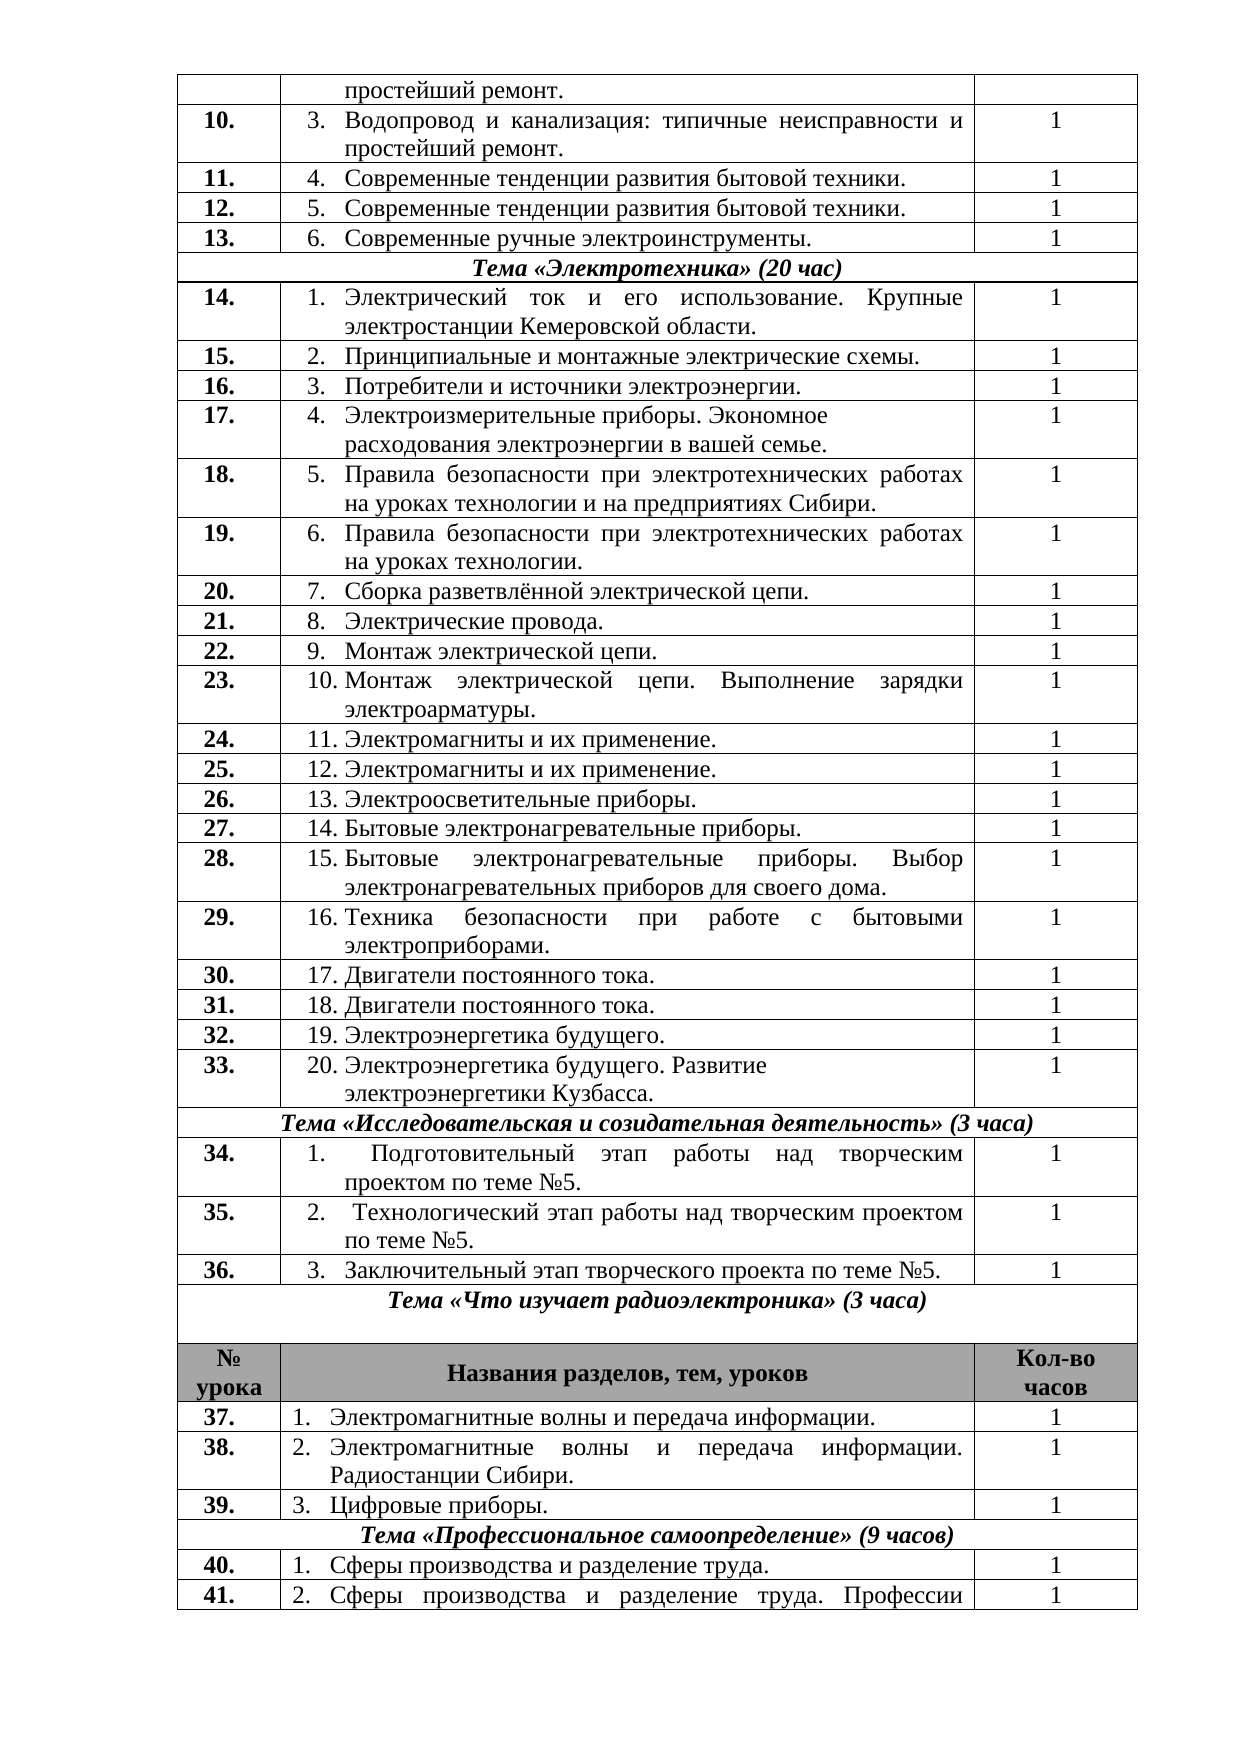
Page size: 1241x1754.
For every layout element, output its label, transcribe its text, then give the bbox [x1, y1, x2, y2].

table_cell 1 [975, 1580, 1137, 1608]
table_cell Электроизмерительные приборы. Экономное расходования электроэнергии в вашей семье. [281, 401, 974, 458]
table_cell [178, 636, 280, 664]
table_cell Сферы производства и разделение труда. [281, 1550, 974, 1579]
table_cell Бытовые электронагревательные приборы. Выбор электронагревательных приборов для своего дома. [281, 843, 974, 901]
table_cell Современные тенденции развития бытовой техники. [281, 163, 974, 192]
table_cell Потребители и источники электроэнергии. [281, 371, 974, 399]
table_cell Тема «Исследовательская и созидательная деятельность» (3 часа) [178, 1108, 1137, 1137]
table_cell Названия разделов, тем, уроков [281, 1344, 974, 1401]
table_cell Тема «Электротехника» (20 час) [178, 253, 1137, 281]
table_cell [178, 163, 280, 192]
table_cell Цифровые приборы. [281, 1490, 974, 1519]
table_cell [178, 1197, 280, 1254]
table_cell 1 [975, 223, 1137, 252]
table_cell 1 [975, 1020, 1137, 1049]
table_cell 1 [975, 990, 1137, 1019]
table_cell [178, 1402, 280, 1431]
table_cell [178, 75, 280, 104]
table_cell 1 [975, 666, 1137, 723]
table_cell Бытовые электронагревательные приборы. [281, 814, 974, 842]
table_cell [178, 1020, 280, 1049]
table_cell [178, 459, 280, 517]
table_cell Заключительный этап творческого проекта по теме №5. [281, 1255, 974, 1284]
table_cell 1 [975, 1550, 1137, 1579]
table_cell Монтаж электрической цепи. [281, 636, 974, 664]
table_cell [178, 1255, 280, 1284]
table_cell [178, 724, 280, 753]
table_cell 1 [975, 576, 1137, 605]
table_cell Подготовительный этап работы над творческим проектом по теме №5. [281, 1138, 974, 1196]
table_cell Современные ручные электроинструменты. [281, 223, 974, 252]
table_cell 1 [975, 1255, 1137, 1284]
table_cell [178, 283, 280, 340]
table_cell [178, 105, 280, 162]
table_cell [178, 754, 280, 783]
table_cell Двигатели постоянного тока. [281, 990, 974, 1019]
table_cell 1 [975, 636, 1137, 664]
table_cell [178, 341, 280, 370]
table_cell [178, 518, 280, 575]
table_cell [178, 784, 280, 812]
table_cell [281, 1580, 974, 1608]
table_cell [178, 960, 280, 989]
table_cell 1 [975, 1138, 1137, 1196]
table_cell Электроэнергетика будущего. Развитие электроэнергетики Кузбасса. [281, 1050, 974, 1107]
table_cell [178, 401, 280, 458]
table_cell 1 [975, 606, 1137, 635]
table_cell [178, 1580, 280, 1608]
table_cell 1 [975, 283, 1137, 340]
table_cell 1 [975, 784, 1137, 812]
table_cell [178, 814, 280, 842]
table_cell [178, 223, 280, 252]
table_cell 1 [975, 105, 1137, 162]
table_cell 1 [975, 1432, 1137, 1489]
table_cell Электроосветительные приборы. [281, 784, 974, 812]
table_cell [178, 902, 280, 959]
table_cell Кол-во часов [975, 1344, 1137, 1401]
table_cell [281, 75, 974, 104]
table_cell 1 [975, 371, 1137, 399]
table_cell Электроэнергетика будущего. [281, 1020, 974, 1049]
table_cell Монтаж электрической цепи. Выполнение зарядки электроарматуры. [281, 666, 974, 723]
table_cell 1 [975, 193, 1137, 222]
table_cell Современные тенденции развития бытовой техники. [281, 193, 974, 222]
table_cell Электрический ток и его использование. Крупные электростанции Кемеровской области. [281, 283, 974, 340]
table_cell 1 [975, 341, 1137, 370]
table_cell [178, 371, 280, 399]
table_cell 1 [975, 1050, 1137, 1107]
table_cell 1 [975, 1490, 1137, 1519]
table_cell 1 [975, 75, 1137, 104]
table_cell Правила безопасности при электротехнических работах на уроках технологии и на предприятиях Сибири. [281, 459, 974, 517]
table_cell [178, 1550, 280, 1579]
table_cell Двигатели постоянного тока. [281, 960, 974, 989]
table_cell Принципиальные и монтажные электрические схемы. [281, 341, 974, 370]
table_cell Электромагниты и их применение. [281, 754, 974, 783]
table_cell 1 [975, 518, 1137, 575]
table_cell 1 [975, 902, 1137, 959]
table_cell Тема «Что изучает радиоэлектроника» (3 часа) [178, 1285, 1137, 1342]
table_cell [178, 1138, 280, 1196]
table_cell [178, 843, 280, 901]
table_cell 1 [975, 960, 1137, 989]
table_cell [178, 1050, 280, 1107]
table_cell [178, 990, 280, 1019]
table_cell [178, 1432, 280, 1489]
table_cell 1 [975, 163, 1137, 192]
table_cell [178, 1490, 280, 1519]
table_cell [178, 193, 280, 222]
table_cell Технологический этап работы над творческим проектом по теме №5. [281, 1197, 974, 1254]
table_cell [178, 666, 280, 723]
table_cell Электромагнитные волны и передача информации. Радиостанции Сибири. [281, 1432, 974, 1489]
table_cell Сборка разветвлённой электрической цепи. [281, 576, 974, 605]
table_cell Электромагниты и их применение. [281, 724, 974, 753]
table_cell 1 [975, 401, 1137, 458]
table_cell Правила безопасности при электротехнических работах на уроках технологии. [281, 518, 974, 575]
table_cell 1 [975, 1402, 1137, 1431]
table_cell 1 [975, 754, 1137, 783]
table_cell 1 [975, 724, 1137, 753]
table_cell Электрические провода. [281, 606, 974, 635]
table_cell 1 [975, 459, 1137, 517]
table_cell Тема «Профессиональное самоопределение» (9 часов) [178, 1520, 1137, 1549]
table_cell 1 [975, 843, 1137, 901]
table_cell 1 [975, 814, 1137, 842]
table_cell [281, 105, 974, 162]
table_cell [178, 606, 280, 635]
table_cell 1 [975, 1197, 1137, 1254]
table_cell Электромагнитные волны и передача информации. [281, 1402, 974, 1431]
table_cell [178, 576, 280, 605]
table_cell Техника безопасности при работе с бытовыми электроприборами. [281, 902, 974, 959]
table_cell № урока [178, 1344, 280, 1401]
